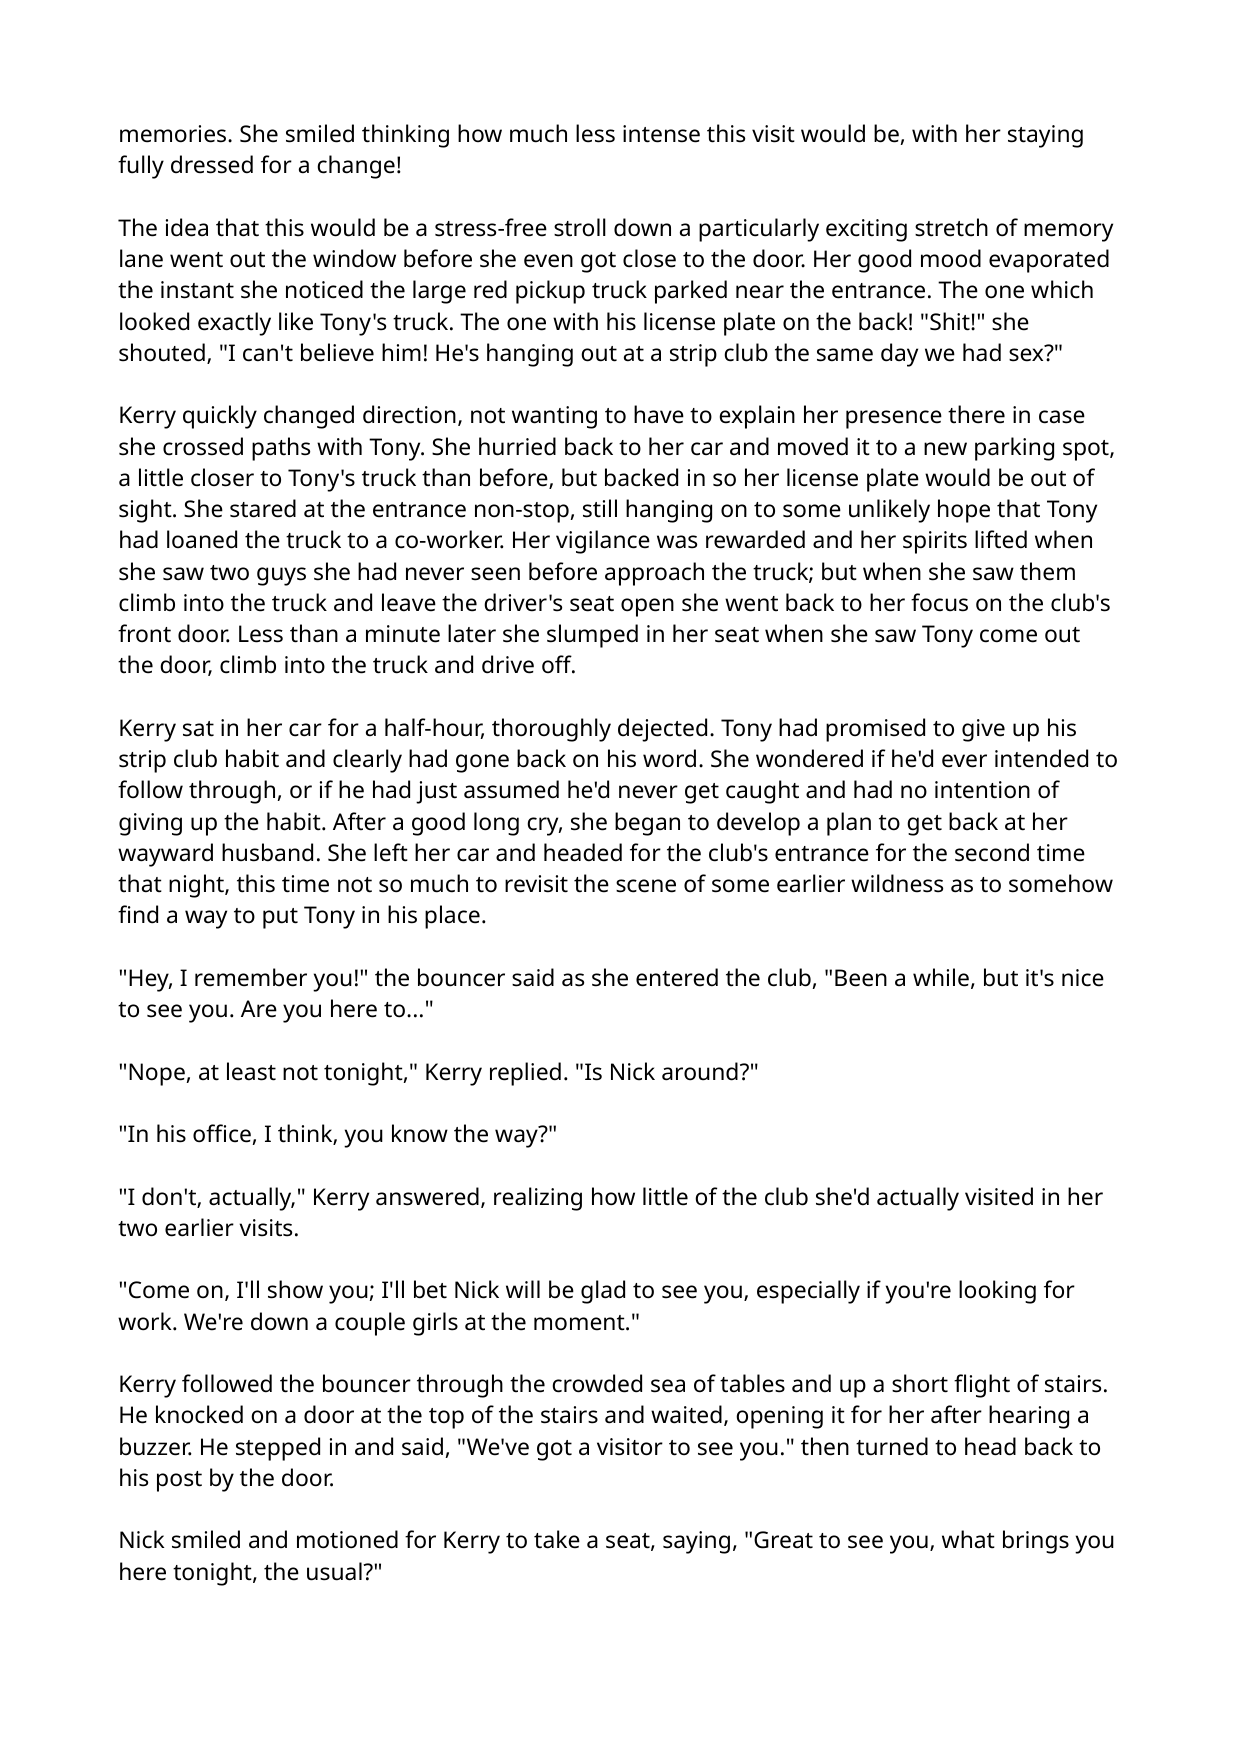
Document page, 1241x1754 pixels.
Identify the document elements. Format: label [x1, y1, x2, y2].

text [118, 118, 1122, 1618]
